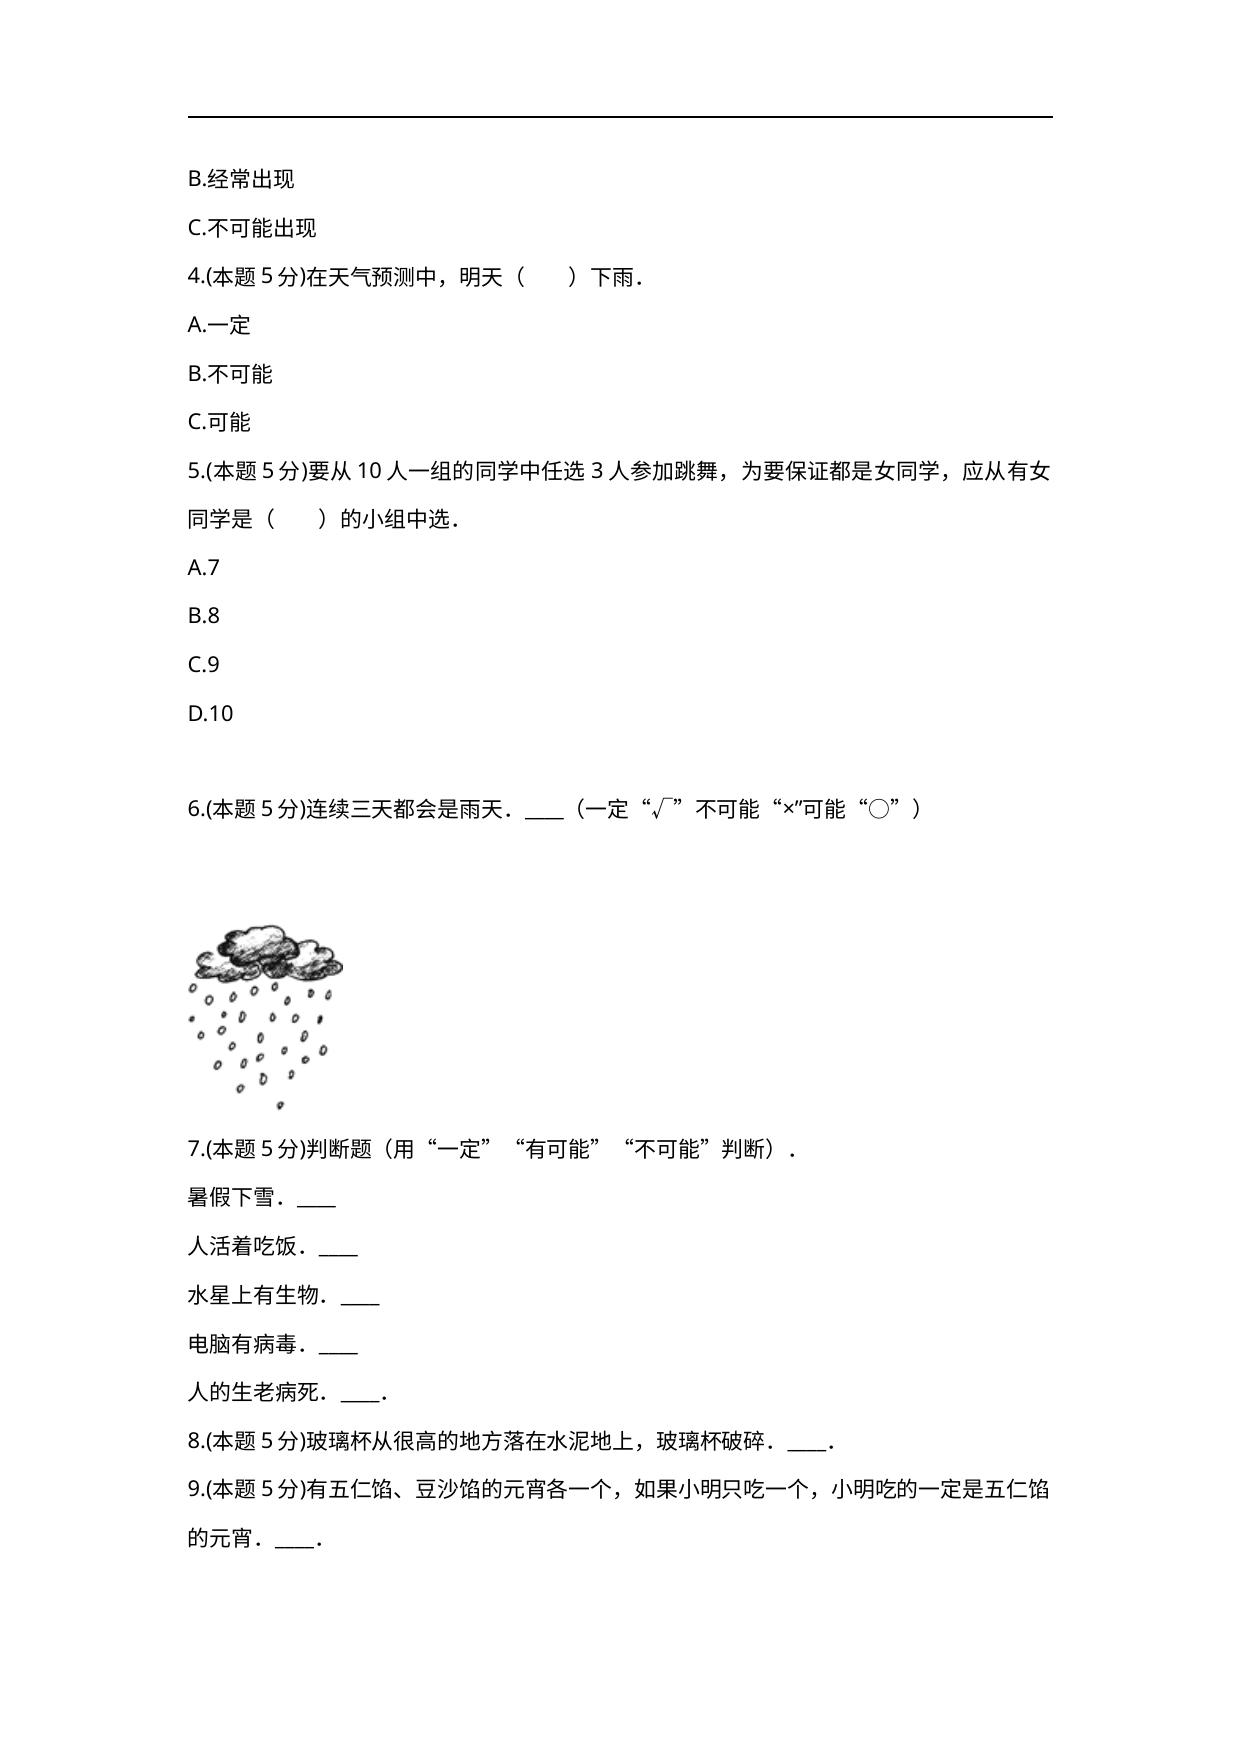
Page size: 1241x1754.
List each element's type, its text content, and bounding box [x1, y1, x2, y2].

text 6.(本题5分)连续三天都会是雨天．____（一定“√”不可能“×”可能“○”） [187, 791, 1053, 1116]
text 8.(本题5分)玻璃杯从很高的地方落在水泥地上，玻璃杯破碎．____． [187, 1423, 1053, 1456]
text A.一定 B.不可能 C.可能 [187, 307, 1053, 437]
text 4.(本题5分)在天气预测中，明天（ ）下雨． [187, 259, 1053, 292]
text 5.(本题5分)要从10人一组的同学中任选3人参加跳舞，为要保证都是女同学，应从有女同学是（ ）的小组中选． [187, 453, 1053, 534]
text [187, 162, 1053, 243]
text 9.(本题5分)有五仁馅、豆沙馅的元宵各一个，如果小明只吃一个，小明吃的一定是五仁馅的元宵．____． [187, 1472, 1053, 1553]
text 7.(本题5分)判断题（用“一定”“有可能”“不可能”判断）． 暑假下雪．____ 人活着吃饭．____ 水星上有生物．____ 电脑有病毒．____ 人的生老病死．____． [187, 1131, 1053, 1407]
text A.7 B.8 C.9 D.10 [187, 550, 1053, 729]
picture [187, 921, 343, 1111]
